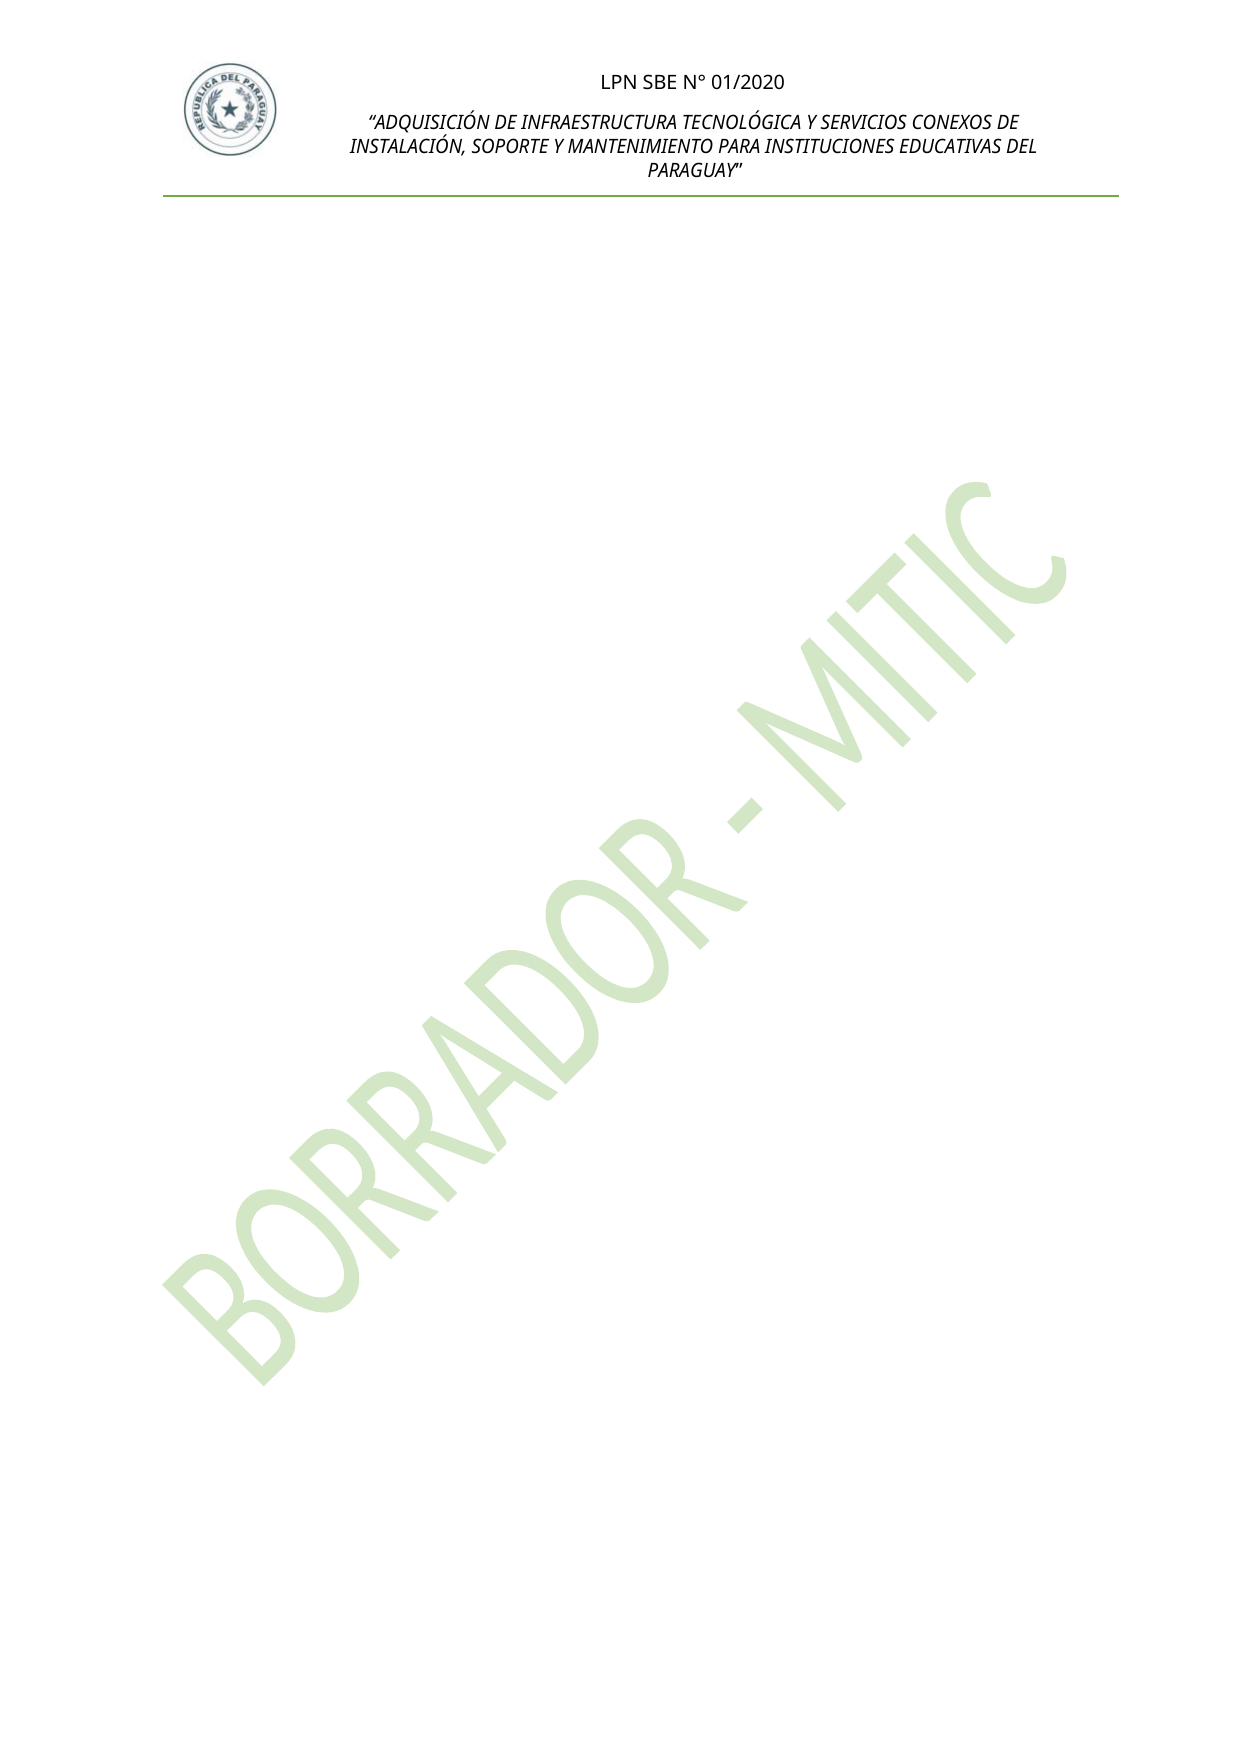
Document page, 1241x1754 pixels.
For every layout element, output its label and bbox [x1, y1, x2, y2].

picture [182, 61, 278, 157]
